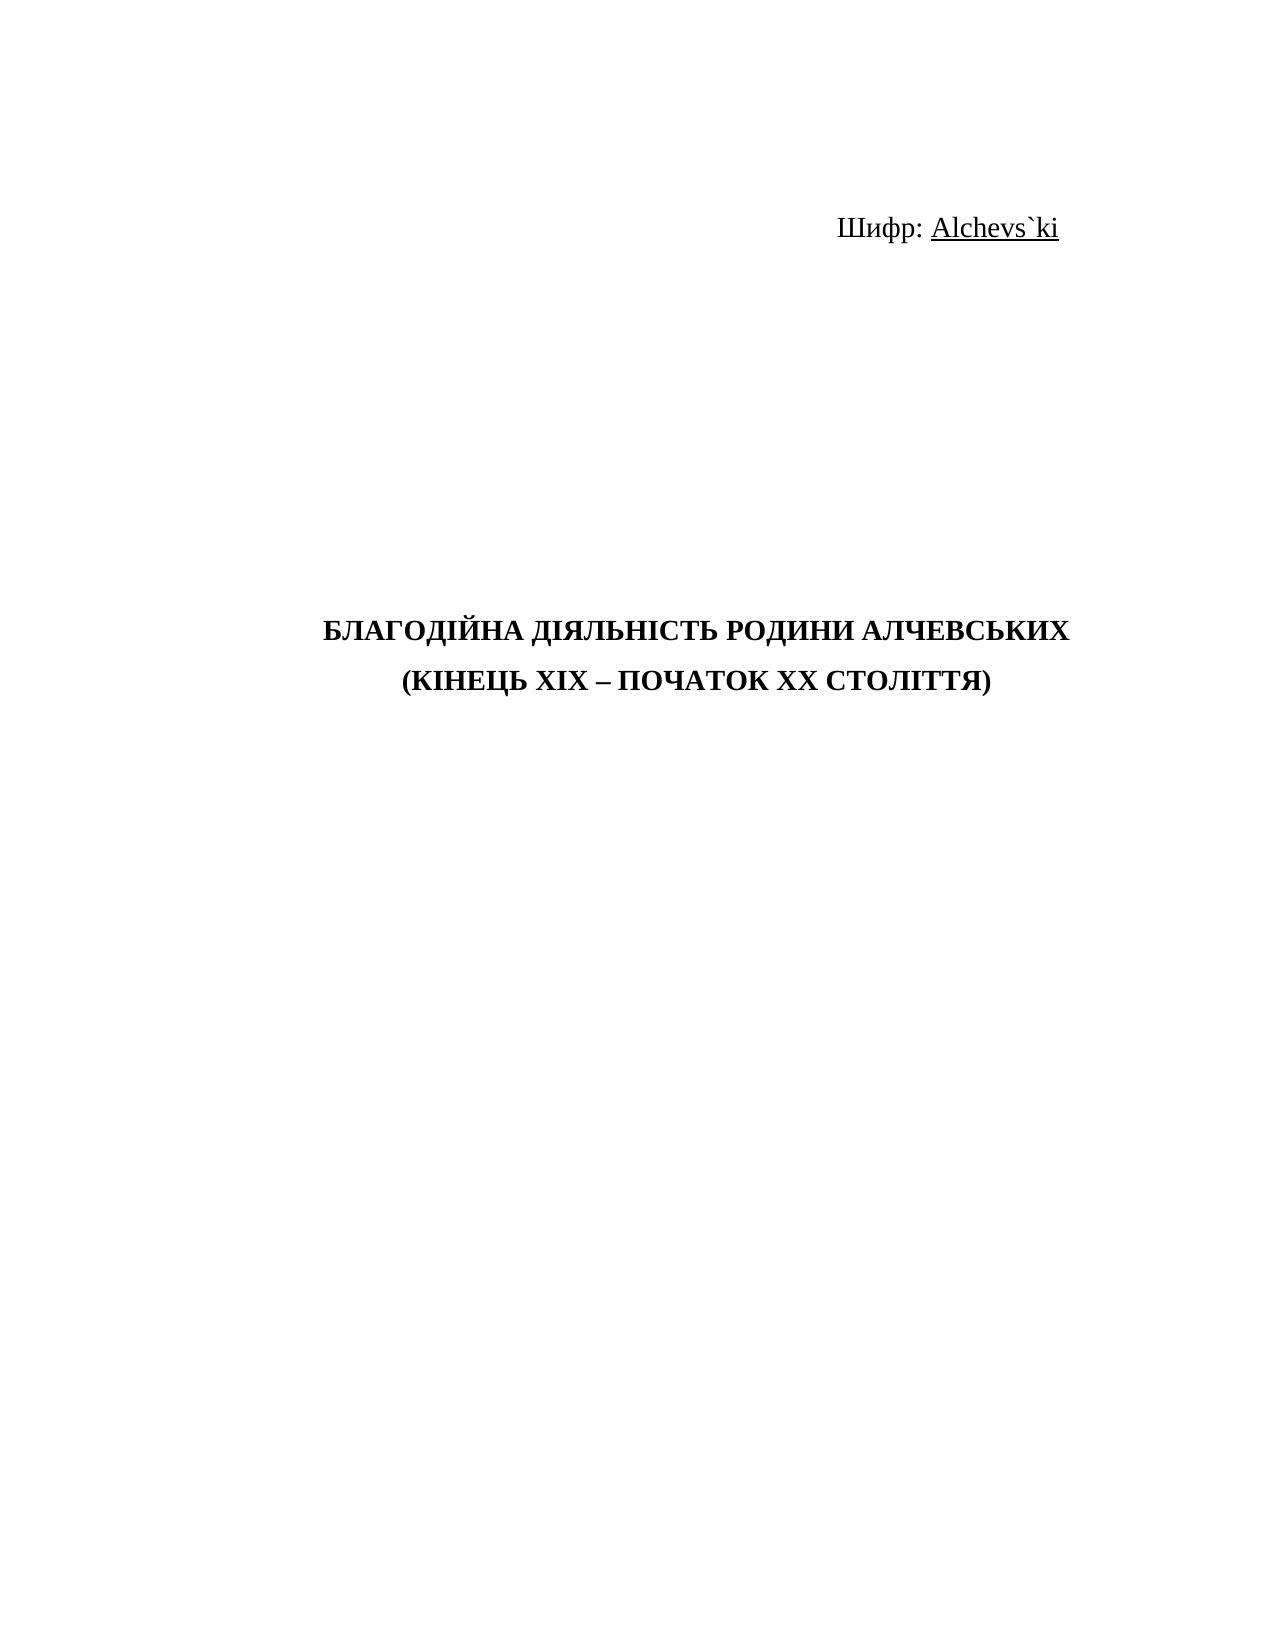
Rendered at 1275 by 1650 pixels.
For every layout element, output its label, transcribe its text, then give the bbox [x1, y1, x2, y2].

text БЛАГОДІЙНА ДІЯЛЬНІСТЬ РОДИНИ АЛЧЕВСЬКИХ [177, 613, 1216, 646]
text Шифр: Alchevs`ki [177, 210, 1216, 244]
text (КІНЕЦЬ ХІХ – ПОЧАТОК ХХ СТОЛІТТЯ) [177, 663, 1216, 697]
